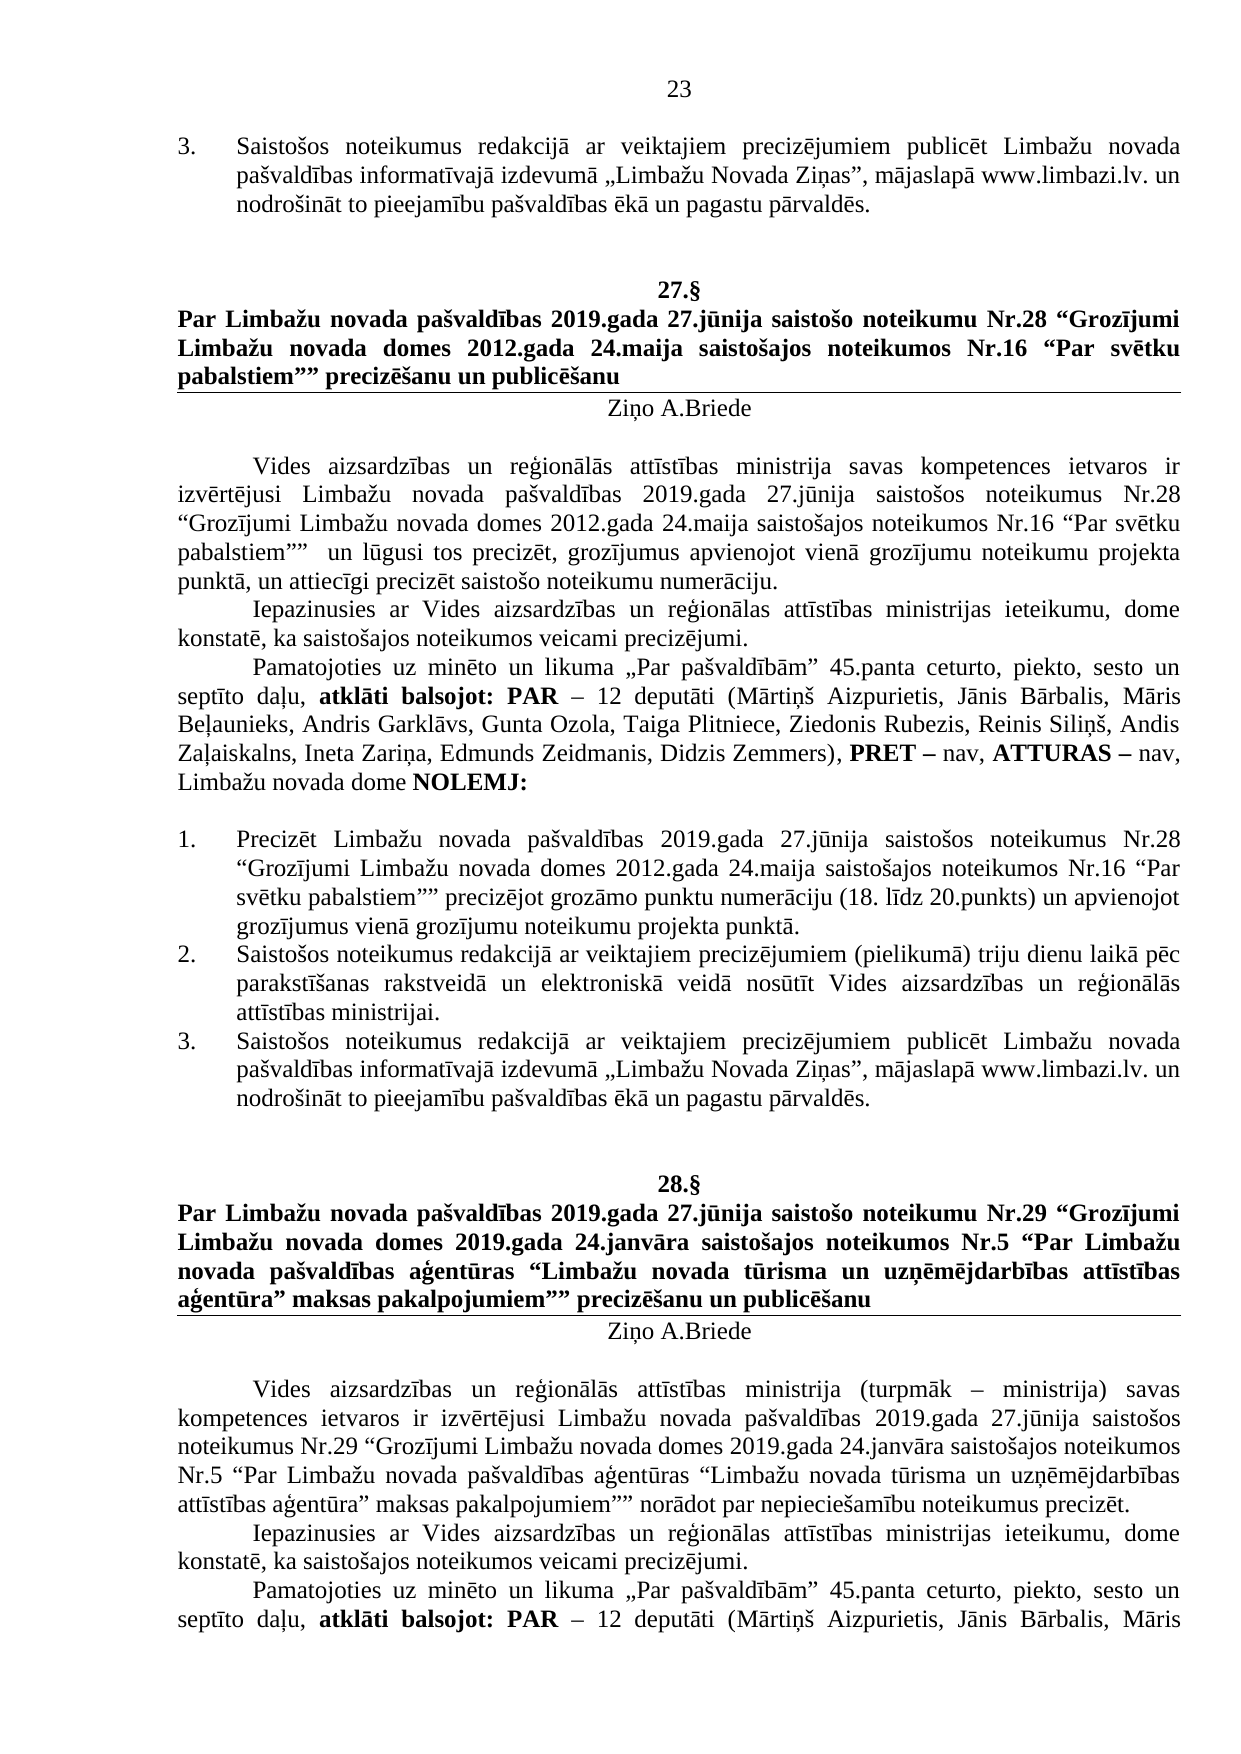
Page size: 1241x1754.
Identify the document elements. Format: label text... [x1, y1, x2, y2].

text 28.§ [177, 1169, 1181, 1198]
text Ziņo A.Briede [177, 1316, 1181, 1345]
text Iepazinusies ar Vides aizsardzības un reģionālas attīstības ministrijas ieteikumu, dome konstatē, ka saistošajos noteikumos veicami precizējumi. [177, 1518, 1181, 1575]
text Par Limbažu novada pašvaldības 2019.gada 27.jūnija saistošo noteikumu Nr.29 “Grozījumi Limbažu novada domes 2019.gada 24.janvāra saistošajos noteikumos Nr.5 “Par Limbažu novada pašvaldības aģentūras “Limbažu novada tūrisma un uzņēmējdarbības attīstības aģentūra” maksas pakalpojumiem”” precizēšanu un publicēšanu [177, 1198, 1181, 1315]
list Saistošos noteikumus redakcijā ar veiktajiem precizējumiem publicēt Limbažu novada pašvaldības informatīvajā izdevumā „Limbažu Novada Ziņas”, mājaslapā www.limbazi.lv. un nodrošināt to pieejamību pašvaldības ēkā un pagastu pārvaldēs. [177, 1026, 1181, 1112]
list Saistošos noteikumus redakcijā ar veiktajiem precizējumiem publicēt Limbažu novada pašvaldības informatīvajā izdevumā „Limbažu Novada Ziņas”, mājaslapā www.limbazi.lv. un nodrošināt to pieejamību pašvaldības ēkā un pagastu pārvaldēs. [177, 131, 1181, 218]
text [177, 1575, 1181, 1633]
text Ziņo A.Briede [177, 393, 1181, 422]
list Precizēt Limbažu novada pašvaldības 2019.gada 27.jūnija saistošos noteikumus Nr.28 “Grozījumi Limbažu novada domes 2012.gada 24.maija saistošajos noteikumos Nr.16 “Par svētku pabalstiem”” precizējot grozāmo punktu numerāciju (18. līdz 20.punkts) un apvienojot grozījumus vienā grozījumu noteikumu projekta punktā. [177, 824, 1181, 939]
text Par Limbažu novada pašvaldības 2019.gada 27.jūnija saistošo noteikumu Nr.28 “Grozījumi Limbažu novada domes 2012.gada 24.maija saistošajos noteikumos Nr.16 “Par svētku pabalstiem”” precizēšanu un publicēšanu [177, 304, 1181, 392]
text 27.§ [177, 275, 1181, 304]
text Vides aizsardzības un reģionālās attīstības ministrija savas kompetences ietvaros ir izvērtējusi Limbažu novada pašvaldības 2019.gada 27.jūnija saistošos noteikumus Nr.28 “Grozījumi Limbažu novada domes 2012.gada 24.maija saistošajos noteikumos Nr.16 “Par svētku pabalstiem”” un lūgusi tos precizēt, grozījumus apvienojot vienā grozījumu noteikumu projekta punktā, un attiecīgi precizēt saistošo noteikumu numerāciju. [177, 451, 1181, 594]
text Iepazinusies ar Vides aizsardzības un reģionālas attīstības ministrijas ieteikumu, dome konstatē, ka saistošajos noteikumos veicami precizējumi. [177, 594, 1181, 652]
list Saistošos noteikumus redakcijā ar veiktajiem precizējumiem (pielikumā) triju dienu laikā pēc parakstīšanas rakstveidā un elektroniskā veidā nosūtīt Vides aizsardzības un reģionālās attīstības ministrijai. [177, 939, 1181, 1026]
text Vides aizsardzības un reģionālās attīstības ministrija (turpmāk – ministrija) savas kompetences ietvaros ir izvērtējusi Limbažu novada pašvaldības 2019.gada 27.jūnija saistošos noteikumus Nr.29 “Grozījumi Limbažu novada domes 2019.gada 24.janvāra saistošajos noteikumos Nr.5 “Par Limbažu novada pašvaldības aģentūras “Limbažu novada tūrisma un uzņēmējdarbības attīstības aģentūra” maksas pakalpojumiem”” norādot par nepieciešamību noteikumus precizēt. [177, 1374, 1181, 1518]
